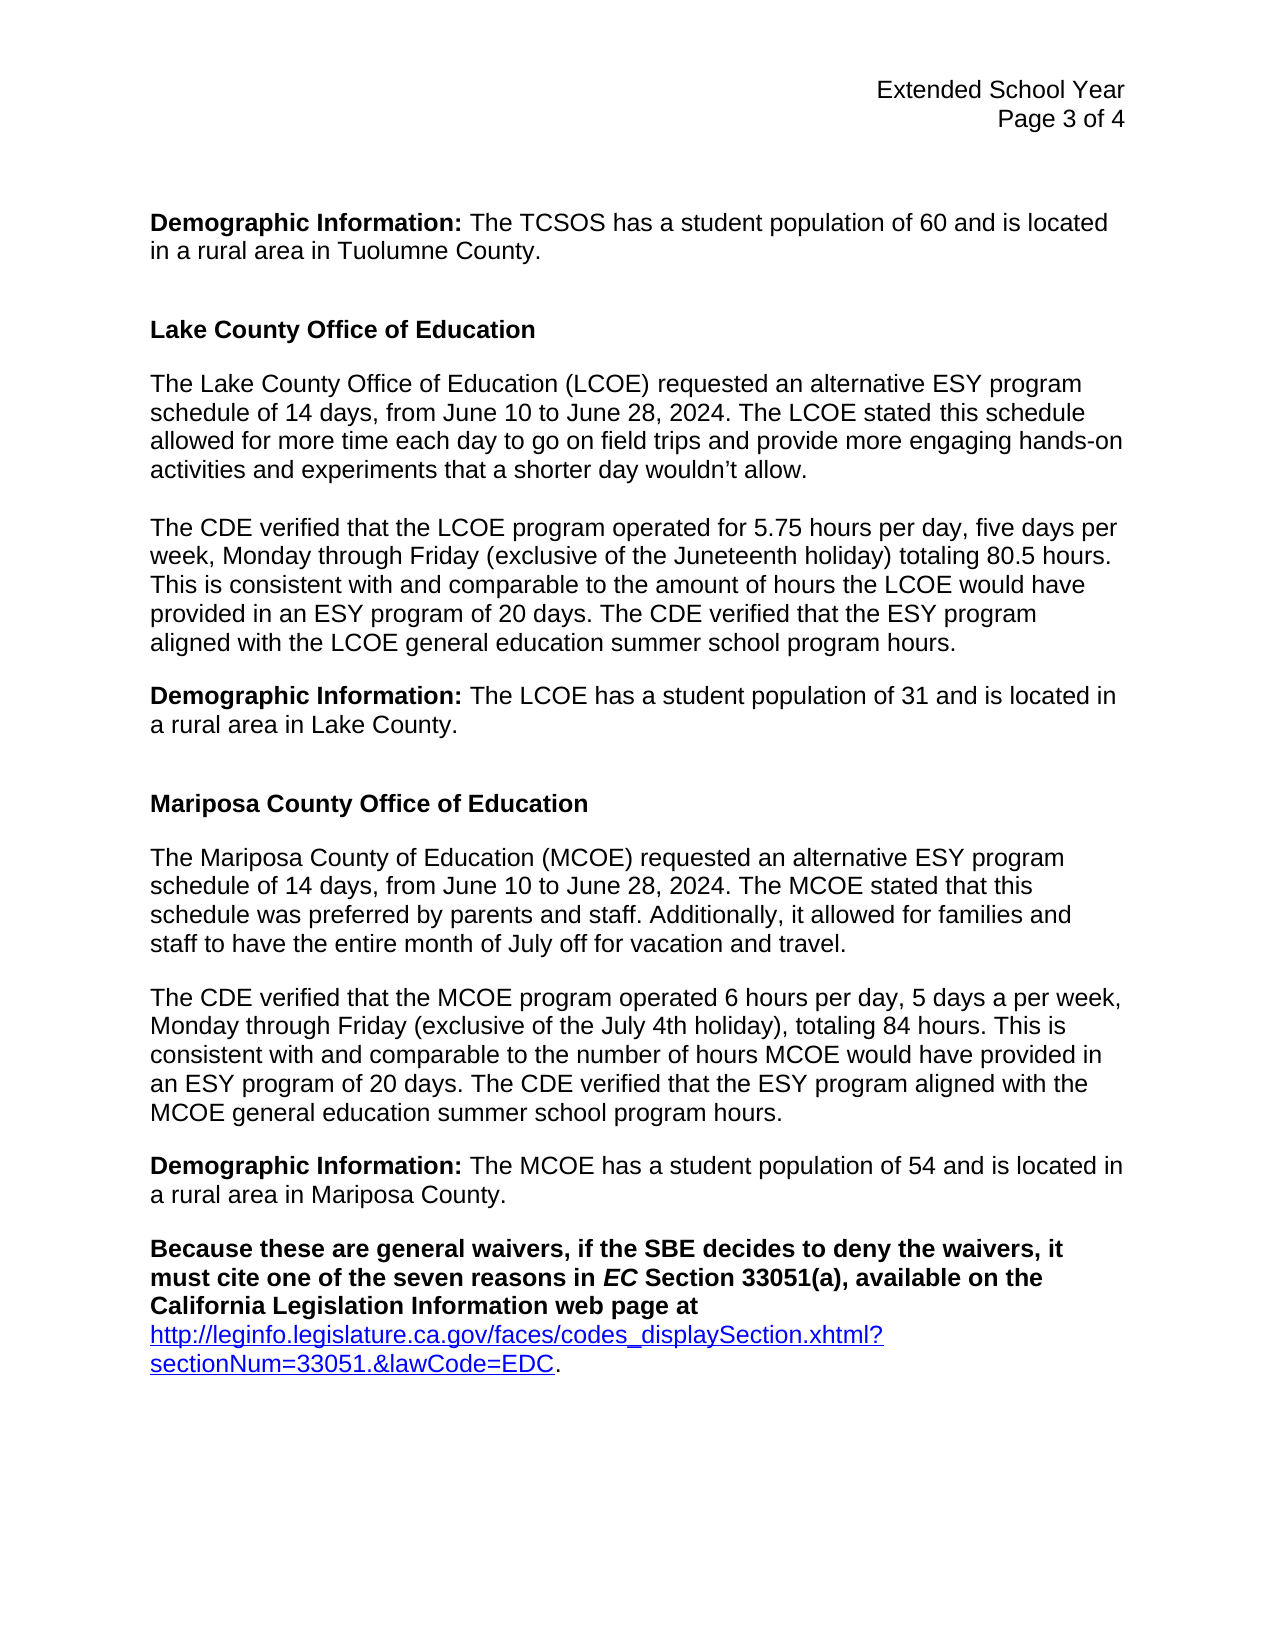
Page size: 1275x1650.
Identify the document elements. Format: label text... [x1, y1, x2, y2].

subtitle Mariposa County Office of Education [150, 789, 1125, 817]
text The Lake County Office of Education (LCOE) requested an alternative ESY program schedule of 14 days, from June 10 to June 28, 2024. The LCOE stated this schedule allowed for more time each day to go on field trips and provide more engaging hands-on activities and experiments that a shorter day wouldn’t allow. [150, 369, 1125, 484]
text Demographic Information: The MCOE has a student population of 54 and is located in a rural area in Mariposa County. [150, 1151, 1125, 1209]
text Demographic Information: The LCOE has a student population of 31 and is located in a rural area in Lake County. [150, 681, 1125, 739]
text The Mariposa County of Education (MCOE) requested an alternative ESY program schedule of 14 days, from June 10 to June 28, 2024. The MCOE stated that this schedule was preferred by parents and staff. Additionally, it allowed for families and staff to have the entire month of July off for vacation and travel. [150, 842, 1125, 957]
text The CDE verified that the MCOE program operated 6 hours per day, 5 days a per week, Monday through Friday (exclusive of the July 4th holiday), totaling 84 hours. This is consistent with and comparable to the number of hours MCOE would have provided in an ESY program of 20 days. The CDE verified that the ESY program aligned with the MCOE general education summer school program hours. [150, 982, 1125, 1126]
text Demographic Information: The TCSOS has a student population of 60 and is located in a rural area in Tuolumne County. [150, 207, 1125, 265]
subtitle Lake County Office of Education [150, 315, 1125, 344]
text The CDE verified that the LCOE program operated for 5.75 hours per day, five days per week, Monday through Friday (exclusive of the Juneteenth holiday) totaling 80.5 hours. This is consistent with and comparable to the amount of hours the LCOE would have provided in an ESY program of 20 days. The CDE verified that the ESY program aligned with the LCOE general education summer school program hours. [150, 512, 1125, 656]
text Because these are general waivers, if the SBE decides to deny the waivers, it must cite one of the seven reasons in EC Section 33051(a), available on the California Legislation Information web page at http://leginfo.legislature.ca.gov/faces/codes_displaySection.xhtml?sectionNum=33051.&lawCode=EDC. [150, 1234, 1125, 1377]
